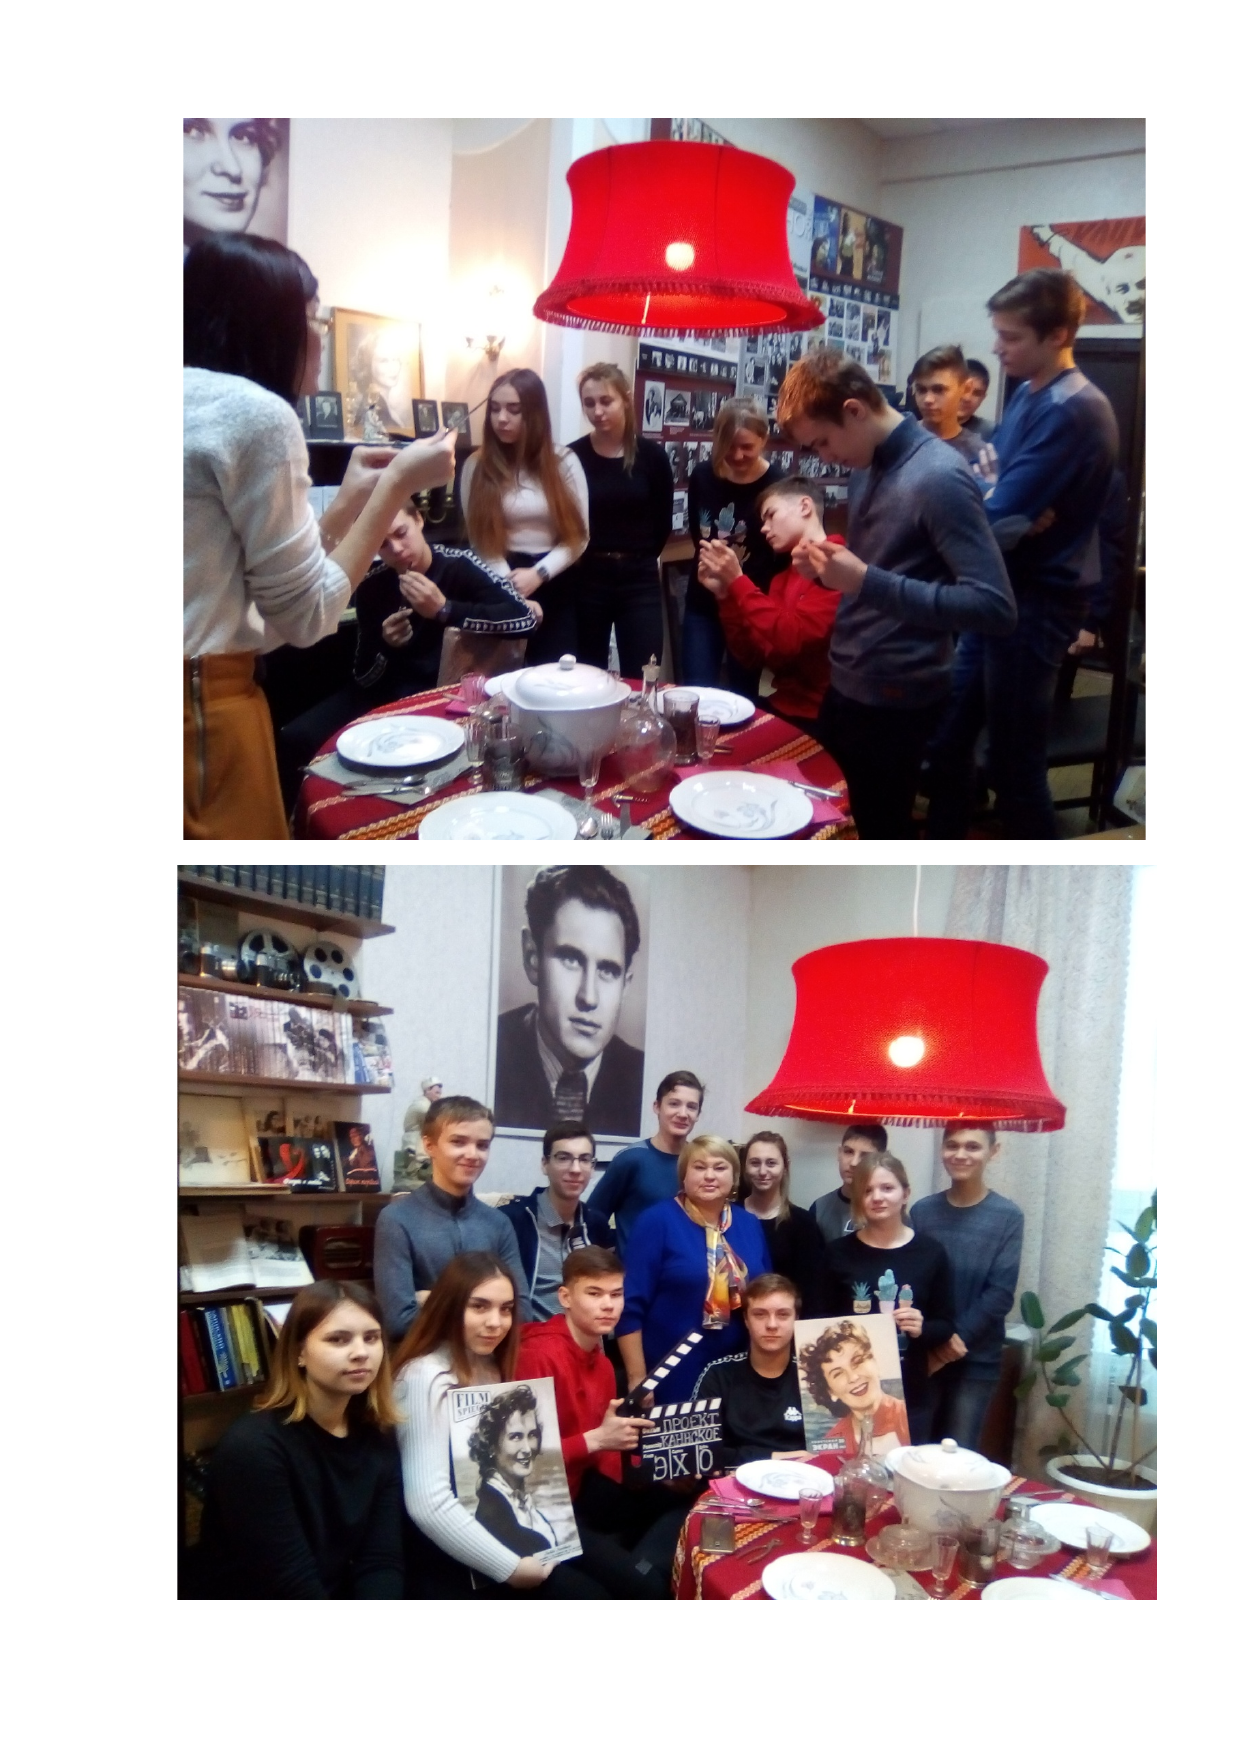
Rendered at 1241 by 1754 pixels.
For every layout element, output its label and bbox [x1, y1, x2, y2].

picture [183, 118, 1146, 840]
picture [177, 865, 1157, 1600]
